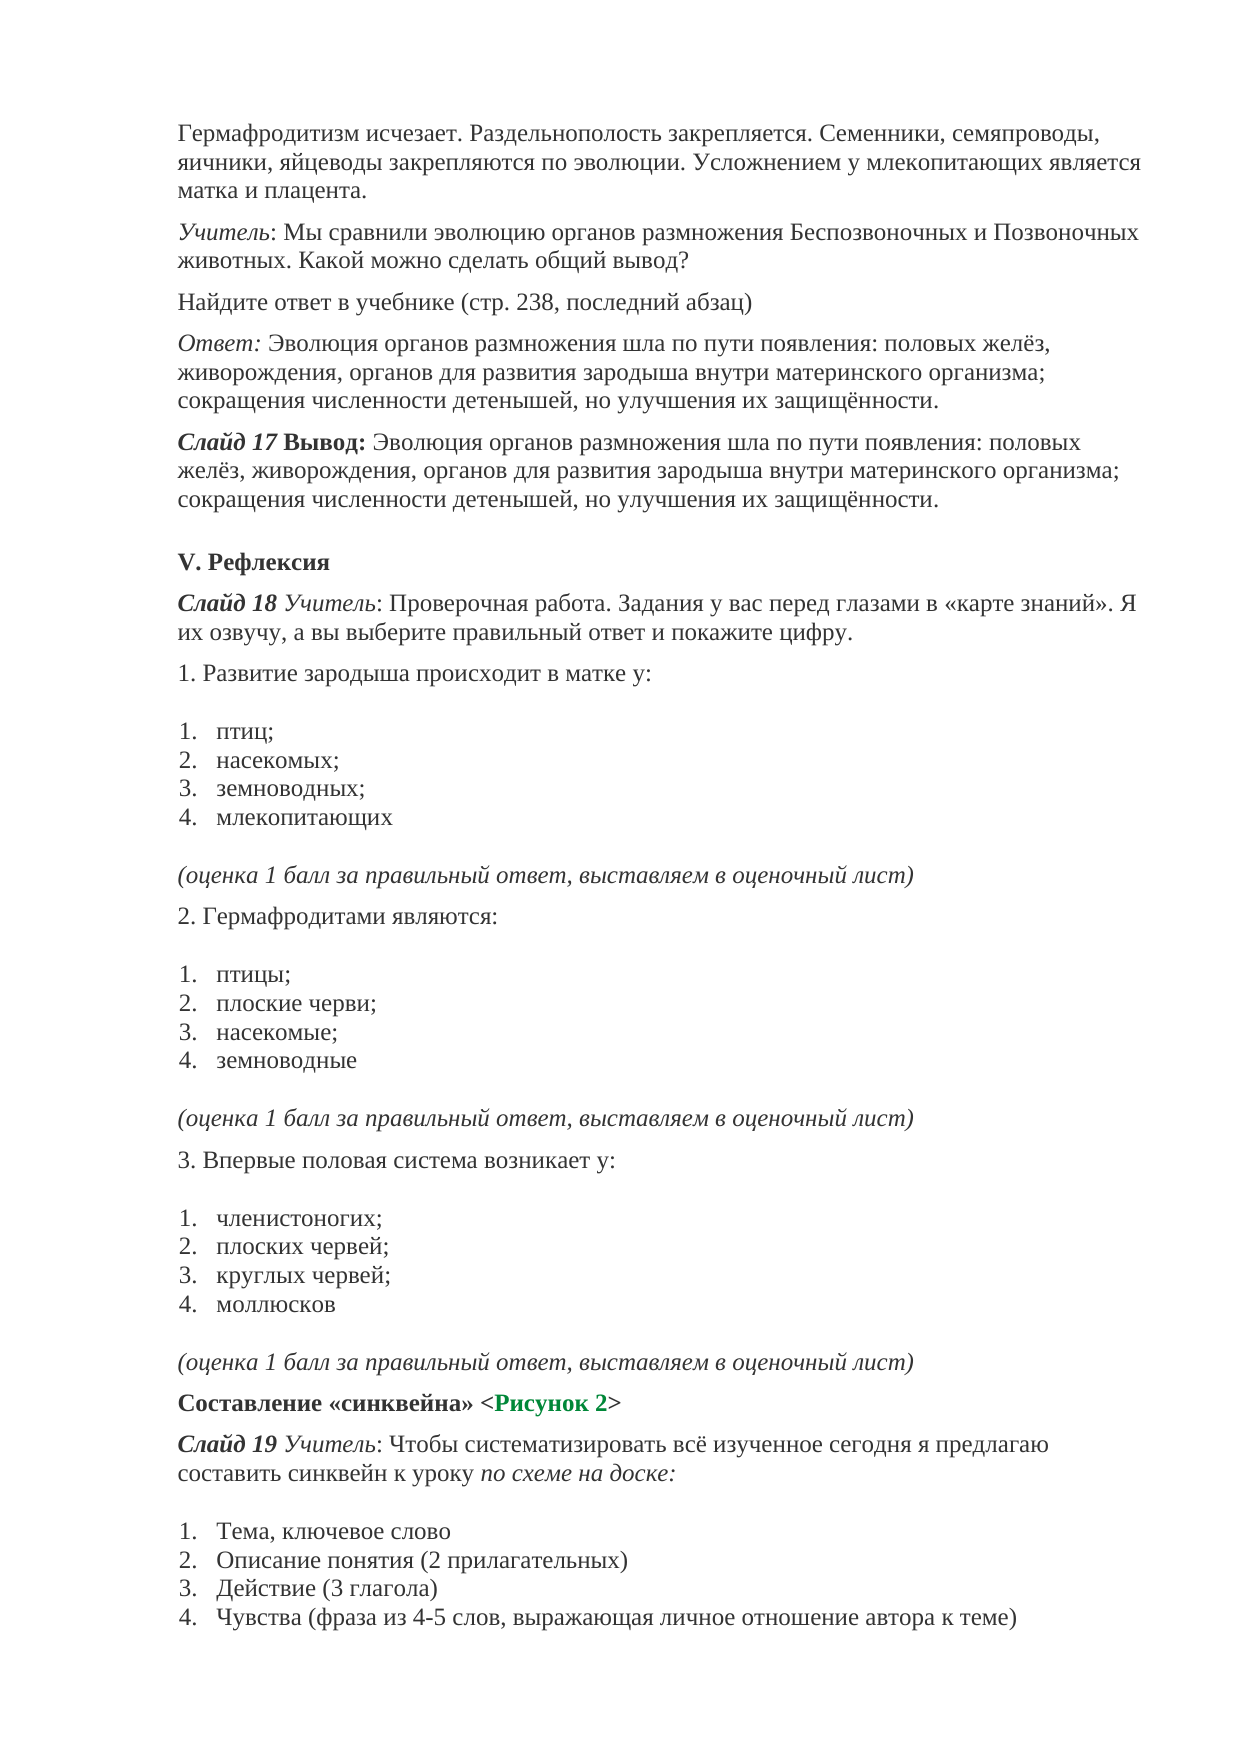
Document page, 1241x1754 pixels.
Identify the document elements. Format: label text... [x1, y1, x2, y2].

text Найдите ответ в учебнике (стр. 238, последний абзац) [177, 287, 1152, 316]
text Составление «синквейна» <Рисунок 2> [177, 1388, 1152, 1417]
text (оценка 1 балл за правильный ответ, выставляем в оценочный лист) [177, 860, 1152, 889]
list насекомые; [179, 1017, 1152, 1046]
list членистоногих; [179, 1203, 1152, 1231]
list земноводных; [179, 773, 1152, 802]
text Слайд 17 Вывод: Эволюция органов размножения шла по пути появления: половых желёз, живорождения, органов для развития зародыша внутри материнского организма; сокращения численности детенышей, но улучшения их защищённости. [177, 427, 1152, 513]
text Учитель: Мы сравнили эволюцию органов размножения Беспозвоночных и Позвоночных животных. Какой можно сделать общий вывод? [177, 217, 1152, 274]
list земноводные [179, 1046, 1152, 1074]
text 1. Развитие зародыша происходит в матке у: [177, 658, 1152, 687]
list Чувства (фраза из 4-5 слов, выражающая личное отношение автора к теме) [179, 1602, 1152, 1631]
list Тема, ключевое слово [179, 1516, 1152, 1545]
text Слайд 18 Учитель: Проверочная работа. Задания у вас перед глазами в «карте знаний». Я их озвучу, а вы выберите правильный ответ и покажите цифру. [177, 588, 1152, 646]
list Действие (3 глагола) [179, 1573, 1152, 1602]
text Ответ: Эволюция органов размножения шла по пути появления: половых желёз, живорождения, органов для развития зародыша внутри материнского организма; сокращения численности детенышей, но улучшения их защищённости. [177, 328, 1152, 414]
text Гермафродитизм исчезает. Раздельнополость закрепляется. Семенники, семяпроводы, яичники, яйцеводы закрепляются по эволюции. Усложнением у млекопитающих является матка и плацента. [177, 118, 1152, 204]
list насекомых; [179, 745, 1152, 773]
text 2. Гермафродитами являются: [177, 901, 1152, 930]
text 3. Впервые половая система возникает у: [177, 1145, 1152, 1173]
list плоских червей; [179, 1231, 1152, 1260]
list птиц; [179, 716, 1152, 745]
list плоские черви; [179, 988, 1152, 1017]
list круглых червей; [179, 1260, 1152, 1289]
list Описание понятия (2 прилагательных) [179, 1545, 1152, 1573]
list моллюсков [179, 1289, 1152, 1318]
text V. Рефлексия [177, 526, 1152, 576]
list млекопитающих [179, 802, 1152, 831]
text Слайд 19 Учитель: Чтобы систематизировать всё изученное сегодня я предлагаю составить синквейн к уроку по схеме на доске: [177, 1429, 1152, 1487]
list птицы; [179, 959, 1152, 988]
text (оценка 1 балл за правильный ответ, выставляем в оценочный лист) [177, 1103, 1152, 1132]
text (оценка 1 балл за правильный ответ, выставляем в оценочный лист) [177, 1347, 1152, 1376]
